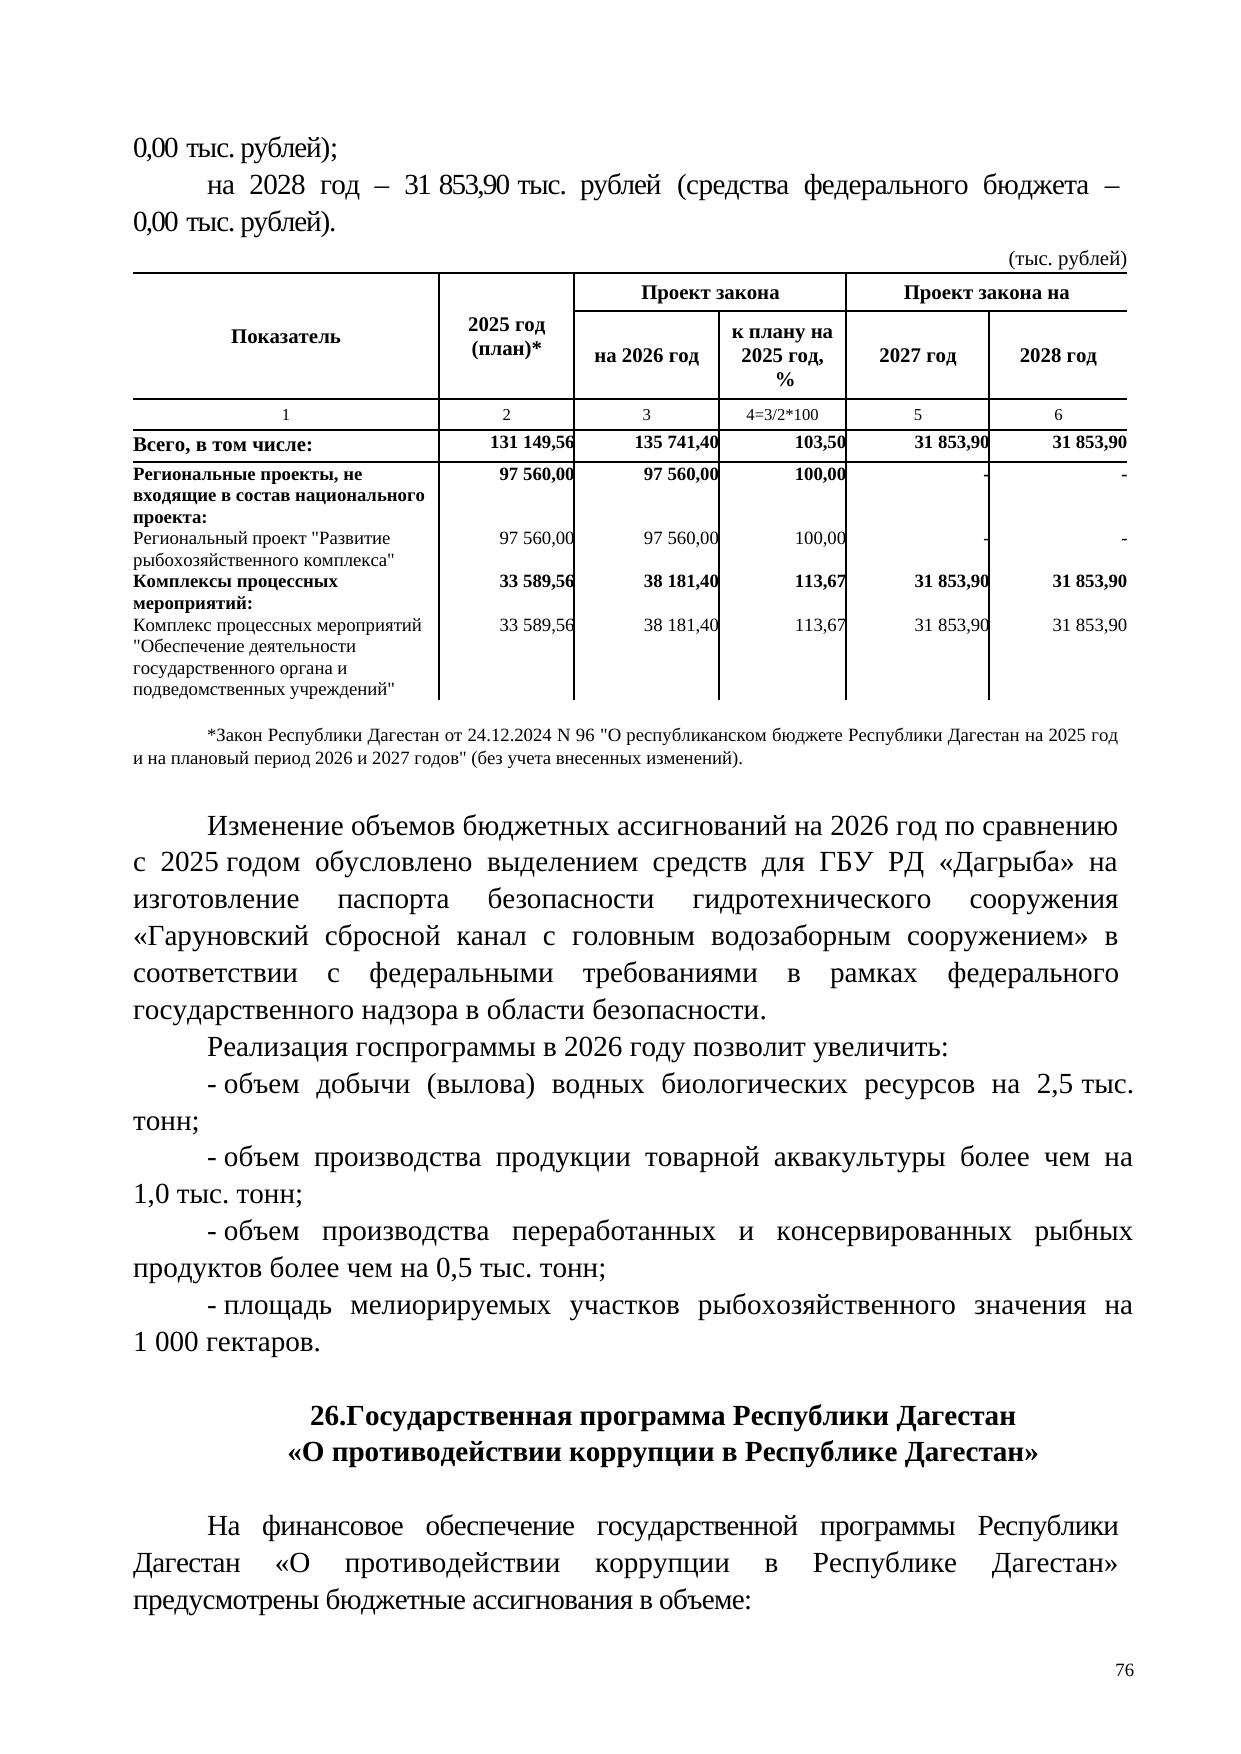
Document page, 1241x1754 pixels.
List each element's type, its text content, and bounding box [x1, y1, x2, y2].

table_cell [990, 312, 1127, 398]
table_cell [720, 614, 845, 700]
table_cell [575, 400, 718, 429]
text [133, 130, 1119, 163]
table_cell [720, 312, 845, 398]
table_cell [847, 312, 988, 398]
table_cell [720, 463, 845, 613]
text - объем добычи (вылова) водных биологических ресурсов на 2,5 тыс. тонн; [133, 1066, 1134, 1136]
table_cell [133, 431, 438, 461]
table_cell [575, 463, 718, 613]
text на 2028 год – 31 853,90 тыс. рублей (средства федерального бюджета – 0,00 тыс. рублей). [133, 167, 1119, 237]
text - объем производства переработанных и консервированных рыбных продуктов более чем на 0,5 тыс. тонн; [133, 1213, 1134, 1284]
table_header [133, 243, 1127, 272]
text На финансовое обеспечение государственной программы Республики Дагестан «О противодействии коррупции в Республике Дагестан» предусмотрены бюджетные ассигнования в объеме: [133, 1508, 1119, 1616]
text - объем производства продукции товарной аквакультуры более чем на 1,0 тыс. тонн; [133, 1139, 1134, 1210]
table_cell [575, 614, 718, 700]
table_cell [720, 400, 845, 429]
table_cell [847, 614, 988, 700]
text Реализация госпрограммы в 2026 году позволит увеличить: [133, 1029, 1134, 1062]
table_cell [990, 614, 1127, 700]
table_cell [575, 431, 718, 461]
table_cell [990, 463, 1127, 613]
text Изменение объемов бюджетных ассигнований на 2026 год по сравнению с 2025 годом обусловлено выделением средств для ГБУ РД «Дагрыба» на изготовление паспорта безопасности гидротехнического сооружения «Гаруновский сбросной канал с головным водозаборным сооружением» в соответствии с федеральными требованиями в рамках федерального государственного надзора в области безопасности. [133, 808, 1119, 1026]
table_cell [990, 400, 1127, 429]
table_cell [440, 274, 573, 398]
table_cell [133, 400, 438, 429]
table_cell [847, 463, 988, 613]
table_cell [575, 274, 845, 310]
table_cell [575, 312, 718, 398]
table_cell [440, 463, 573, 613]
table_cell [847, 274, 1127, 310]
text *Закон Республики Дагестан от 24.12.2024 N 96 "О республиканском бюджете Республики Дагестан на 2025 год и на плановый период 2026 и 2027 годов" (без учета внесенных изменений). [133, 723, 1119, 769]
text 26.Государственная программа Республики Дагестан [133, 1398, 1119, 1431]
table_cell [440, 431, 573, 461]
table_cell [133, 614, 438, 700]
text - площадь мелиорируемых участков рыбохозяйственного значения на 1 000 гектаров. [133, 1287, 1134, 1357]
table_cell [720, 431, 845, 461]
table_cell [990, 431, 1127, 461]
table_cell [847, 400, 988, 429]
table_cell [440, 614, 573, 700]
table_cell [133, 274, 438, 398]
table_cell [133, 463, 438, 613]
text «О противодействии коррупции в Республике Дагестан» [133, 1434, 1119, 1468]
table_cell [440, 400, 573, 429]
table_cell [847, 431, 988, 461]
